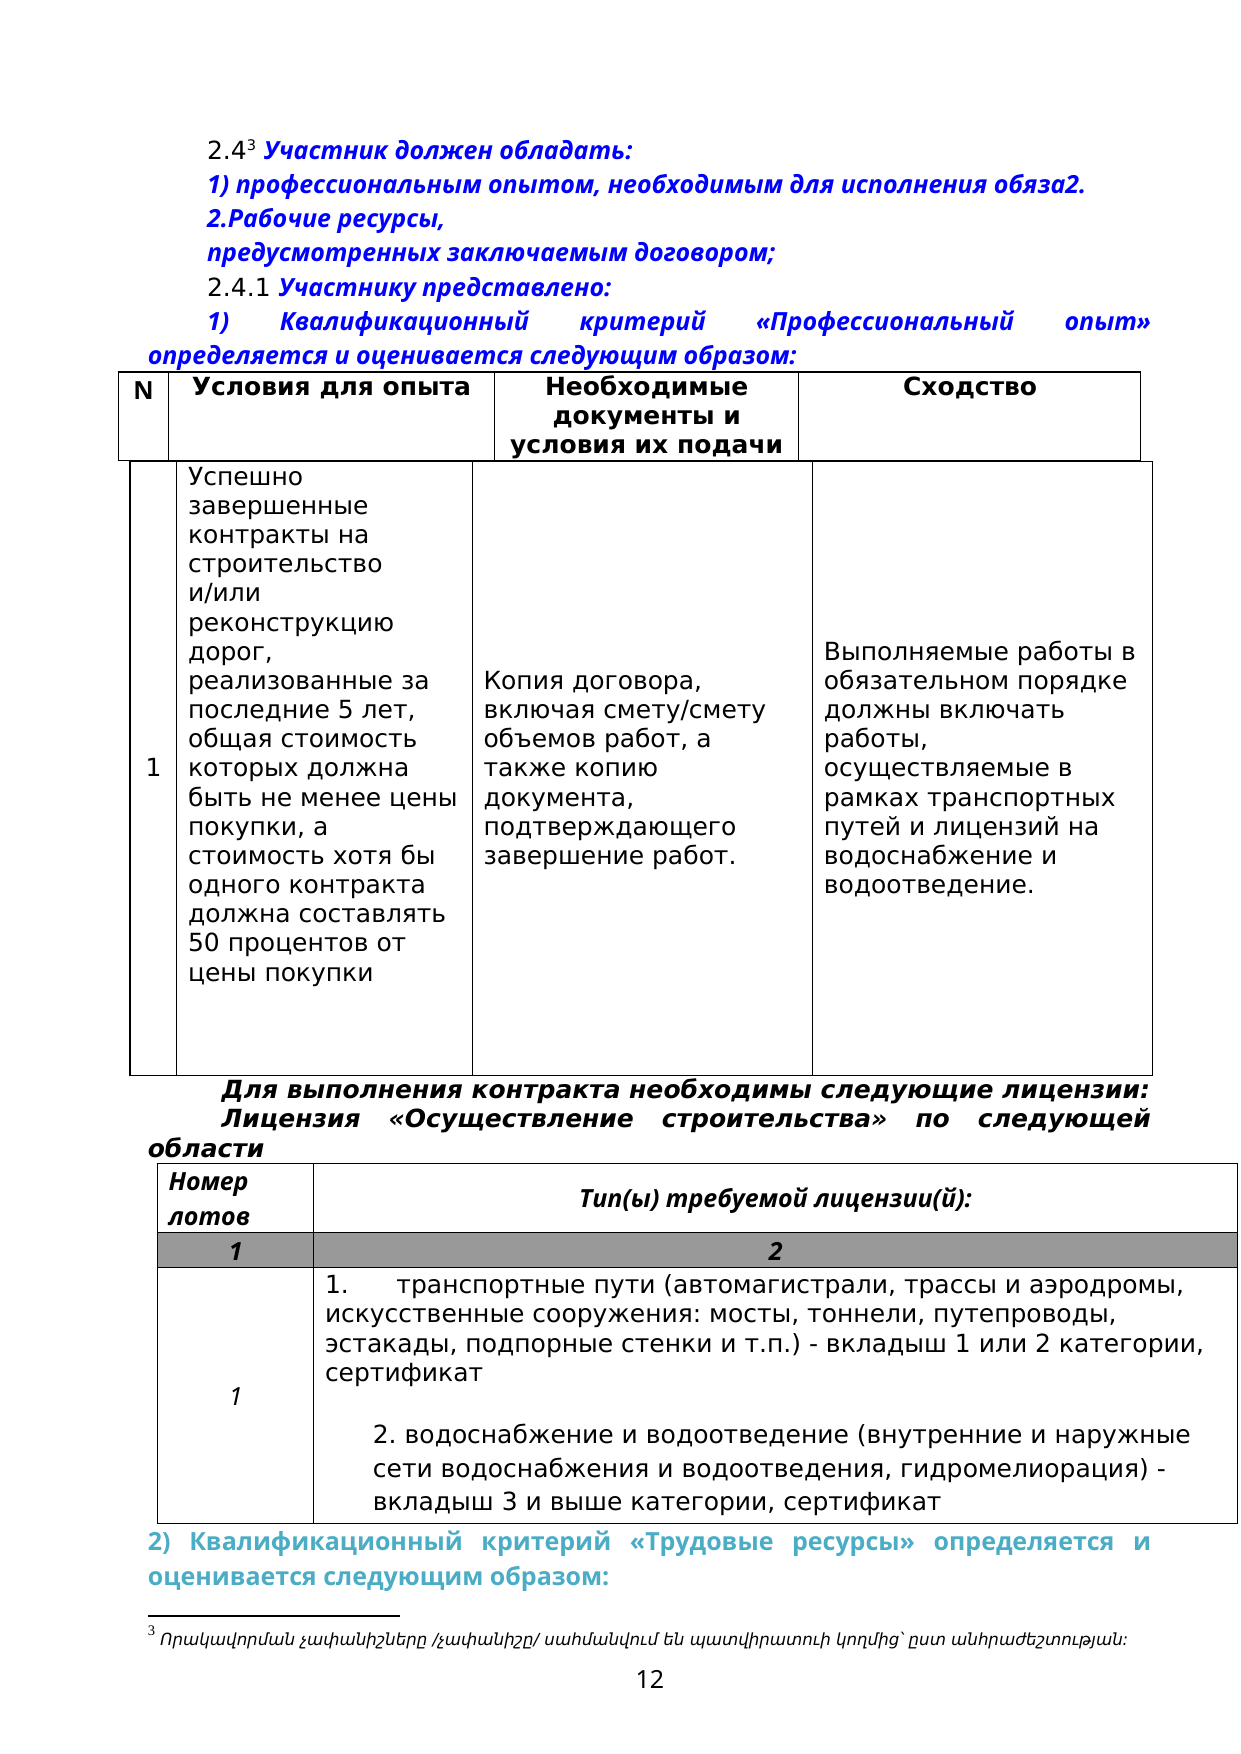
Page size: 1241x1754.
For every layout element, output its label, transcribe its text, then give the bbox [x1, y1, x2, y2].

table_header N [119, 373, 168, 460]
table_header Необходимые документы и условия их подачи [495, 373, 798, 460]
text 1) профессиональным опытом, необходимым для исполнения обяза2. [148, 167, 1152, 201]
text Лицензия «Осуществление строительства» по следующей области [148, 1105, 1152, 1163]
text 2.4.1 Участнику представлено: [148, 269, 1152, 303]
table_cell 2 [314, 1233, 1237, 1267]
text предусмотренных заключаемым договором; [148, 235, 1152, 269]
text 2) Квалификационный критерий «Трудовые ресурсы» определяется и оценивается следующим образом: [148, 1524, 1152, 1592]
table_cell 1 [158, 1268, 313, 1523]
table_cell 1. транспортные пути (автомагистрали, трассы и аэродромы, искусственные сооружения: мосты, тоннели, путепроводы, эстакады, подпорные стенки и т.п.) - вкладыш 1 или 2 категории, сертификат 2. водоснабжение и водоотведение (внутренние и наружные сети водоснабжения и водоотведения, гидромелиорация) - вкладыш 3 и выше категории, сертификат [314, 1268, 1237, 1523]
table_header Успешно завершенные контракты на строительство и/или реконструкцию дорог, реализованные за последние 5 лет, общая стоимость которых должна быть не менее цены покупки, а стоимость хотя бы одного контракта должна составлять 50 процентов от цены покупки [177, 462, 472, 1074]
table_header Копия договора, включая смету/смету объемов работ, а также копию документа, подтверждающего завершение работ. [473, 462, 812, 1074]
text 2.4 Участник должен обладать: [148, 133, 1152, 167]
table_header Выполняемые работы в обязательном порядке должны включать работы, осуществляемые в рамках транспортных путей и лицензий на водоснабжение и водоотведение. [813, 462, 1152, 1074]
table_header Условия для опыта [169, 373, 494, 460]
table_header Тип(ы) требуемой лицензии(й): [314, 1164, 1237, 1232]
table_header Сходство [799, 373, 1140, 460]
table_header Номер лотов [158, 1164, 313, 1232]
text 2.Рабочие ресурсы, [148, 201, 1152, 235]
text Для выполнения контракта необходимы следующие лицензии: [148, 1076, 1152, 1105]
table_header 1 [131, 462, 176, 1074]
table_cell 1 [158, 1233, 313, 1267]
text 1) Квалификационный критерий «Профессиональный опыт» определяется и оценивается следующим образом: [148, 303, 1152, 371]
